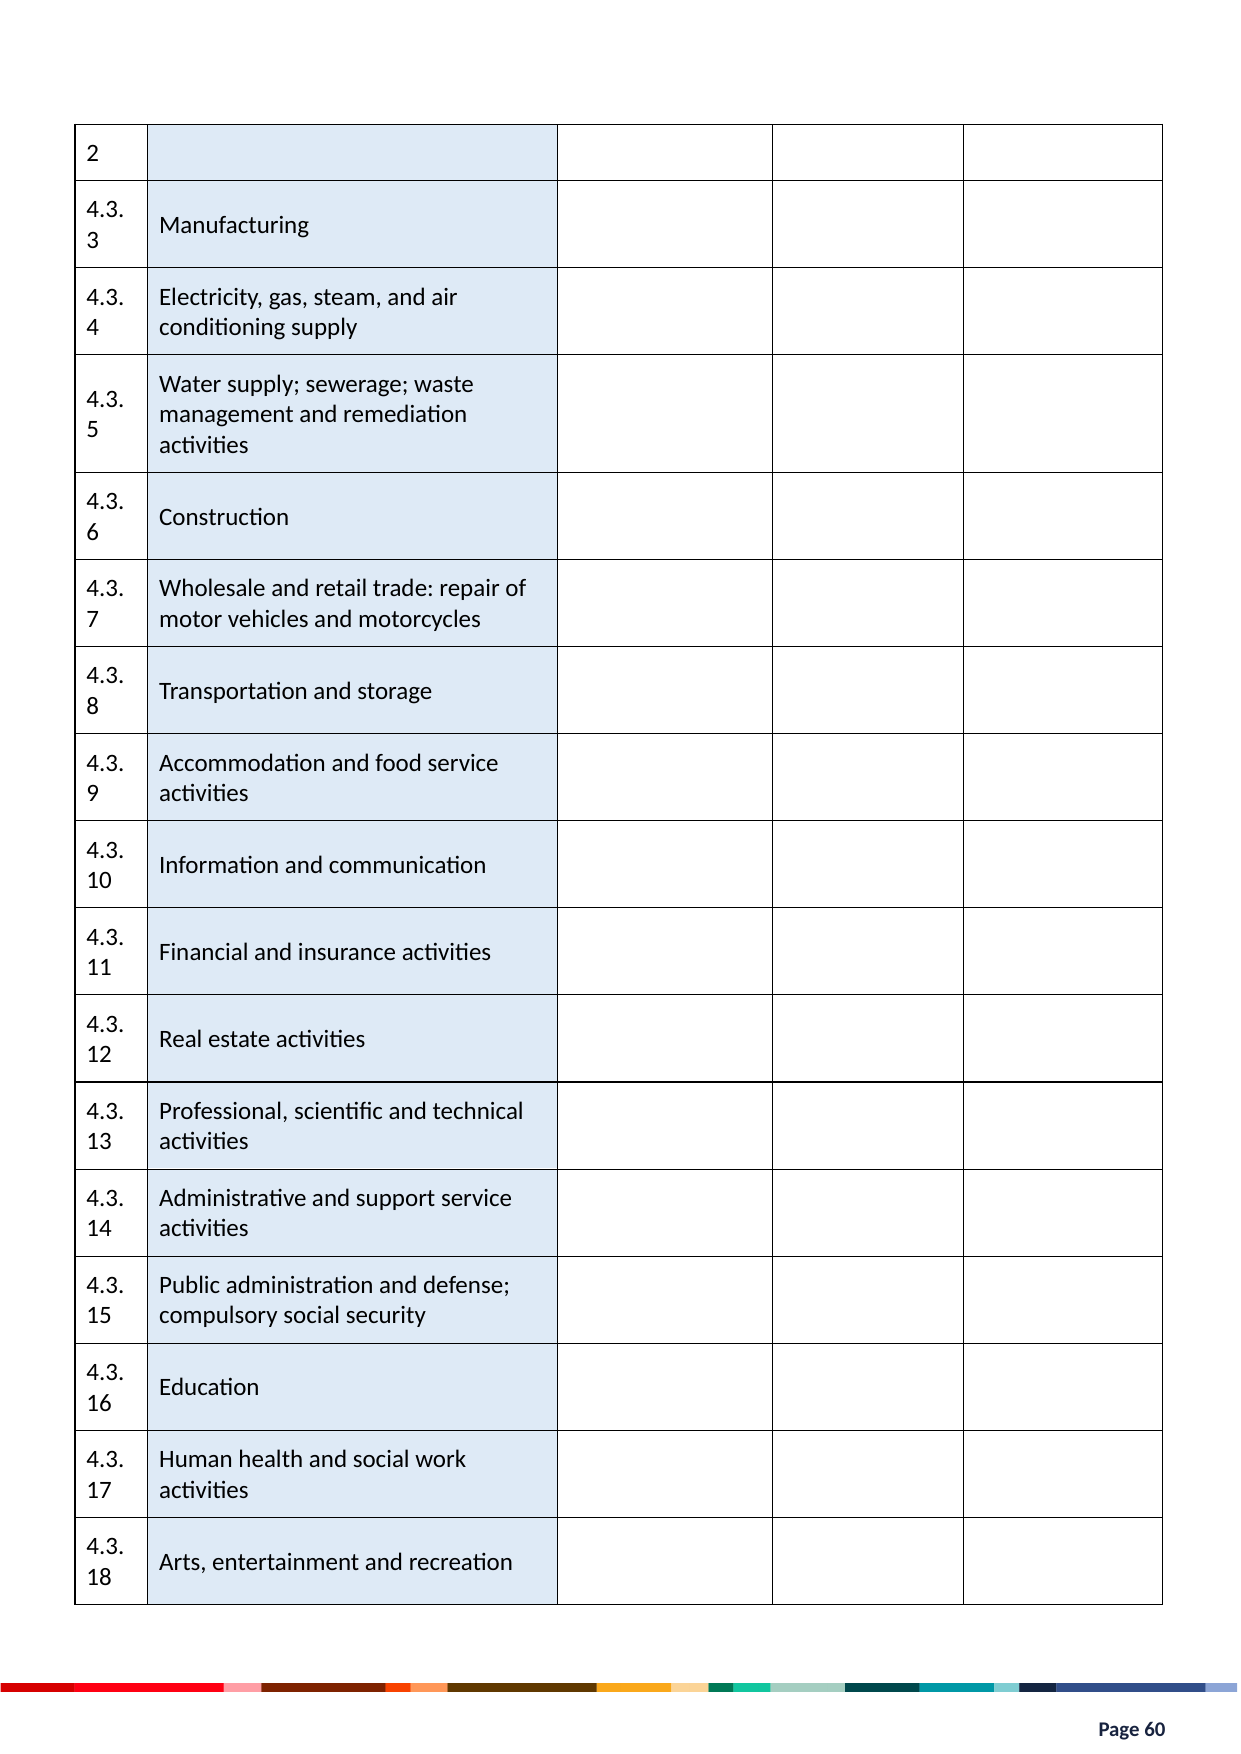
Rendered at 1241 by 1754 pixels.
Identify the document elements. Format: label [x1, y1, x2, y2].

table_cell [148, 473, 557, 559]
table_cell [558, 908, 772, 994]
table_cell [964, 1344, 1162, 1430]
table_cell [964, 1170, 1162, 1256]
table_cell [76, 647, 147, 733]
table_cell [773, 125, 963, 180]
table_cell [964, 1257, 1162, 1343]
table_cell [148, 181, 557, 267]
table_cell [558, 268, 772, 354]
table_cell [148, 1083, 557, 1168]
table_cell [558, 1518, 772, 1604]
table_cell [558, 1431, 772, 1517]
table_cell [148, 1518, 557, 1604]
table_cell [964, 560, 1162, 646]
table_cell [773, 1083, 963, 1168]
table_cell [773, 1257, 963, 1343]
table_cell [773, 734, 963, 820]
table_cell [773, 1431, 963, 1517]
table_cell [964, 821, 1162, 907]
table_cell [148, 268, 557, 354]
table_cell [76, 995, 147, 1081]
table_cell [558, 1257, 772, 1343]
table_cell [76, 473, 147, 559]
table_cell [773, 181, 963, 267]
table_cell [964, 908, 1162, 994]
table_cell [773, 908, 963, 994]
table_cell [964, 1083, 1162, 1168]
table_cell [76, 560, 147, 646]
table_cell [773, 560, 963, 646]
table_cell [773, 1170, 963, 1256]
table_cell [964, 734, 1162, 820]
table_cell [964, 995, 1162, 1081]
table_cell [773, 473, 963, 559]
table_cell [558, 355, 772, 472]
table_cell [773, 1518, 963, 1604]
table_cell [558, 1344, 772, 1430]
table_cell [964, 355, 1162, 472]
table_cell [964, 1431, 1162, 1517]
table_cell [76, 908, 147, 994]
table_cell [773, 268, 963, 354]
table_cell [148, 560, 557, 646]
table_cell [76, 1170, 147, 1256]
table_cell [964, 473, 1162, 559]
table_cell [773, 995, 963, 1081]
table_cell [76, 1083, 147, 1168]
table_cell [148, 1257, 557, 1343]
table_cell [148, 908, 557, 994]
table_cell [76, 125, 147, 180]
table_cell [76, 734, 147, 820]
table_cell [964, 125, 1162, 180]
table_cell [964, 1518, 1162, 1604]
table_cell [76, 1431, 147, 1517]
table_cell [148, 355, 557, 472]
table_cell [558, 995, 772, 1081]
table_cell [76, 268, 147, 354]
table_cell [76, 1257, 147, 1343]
picture [0, 1683, 1236, 1692]
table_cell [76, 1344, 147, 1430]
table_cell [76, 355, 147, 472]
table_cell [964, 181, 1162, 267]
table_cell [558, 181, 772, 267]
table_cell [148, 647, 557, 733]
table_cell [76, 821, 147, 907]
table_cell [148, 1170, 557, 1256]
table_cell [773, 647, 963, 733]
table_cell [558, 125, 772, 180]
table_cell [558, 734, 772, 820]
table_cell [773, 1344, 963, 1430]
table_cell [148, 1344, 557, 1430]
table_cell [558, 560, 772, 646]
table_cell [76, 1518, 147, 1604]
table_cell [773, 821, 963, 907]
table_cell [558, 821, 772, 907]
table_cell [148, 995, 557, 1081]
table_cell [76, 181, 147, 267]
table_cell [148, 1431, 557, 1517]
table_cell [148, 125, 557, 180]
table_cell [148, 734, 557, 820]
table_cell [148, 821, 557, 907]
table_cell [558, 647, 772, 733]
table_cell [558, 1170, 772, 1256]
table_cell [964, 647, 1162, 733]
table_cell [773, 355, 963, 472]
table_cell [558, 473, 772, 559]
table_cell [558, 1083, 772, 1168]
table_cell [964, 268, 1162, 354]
